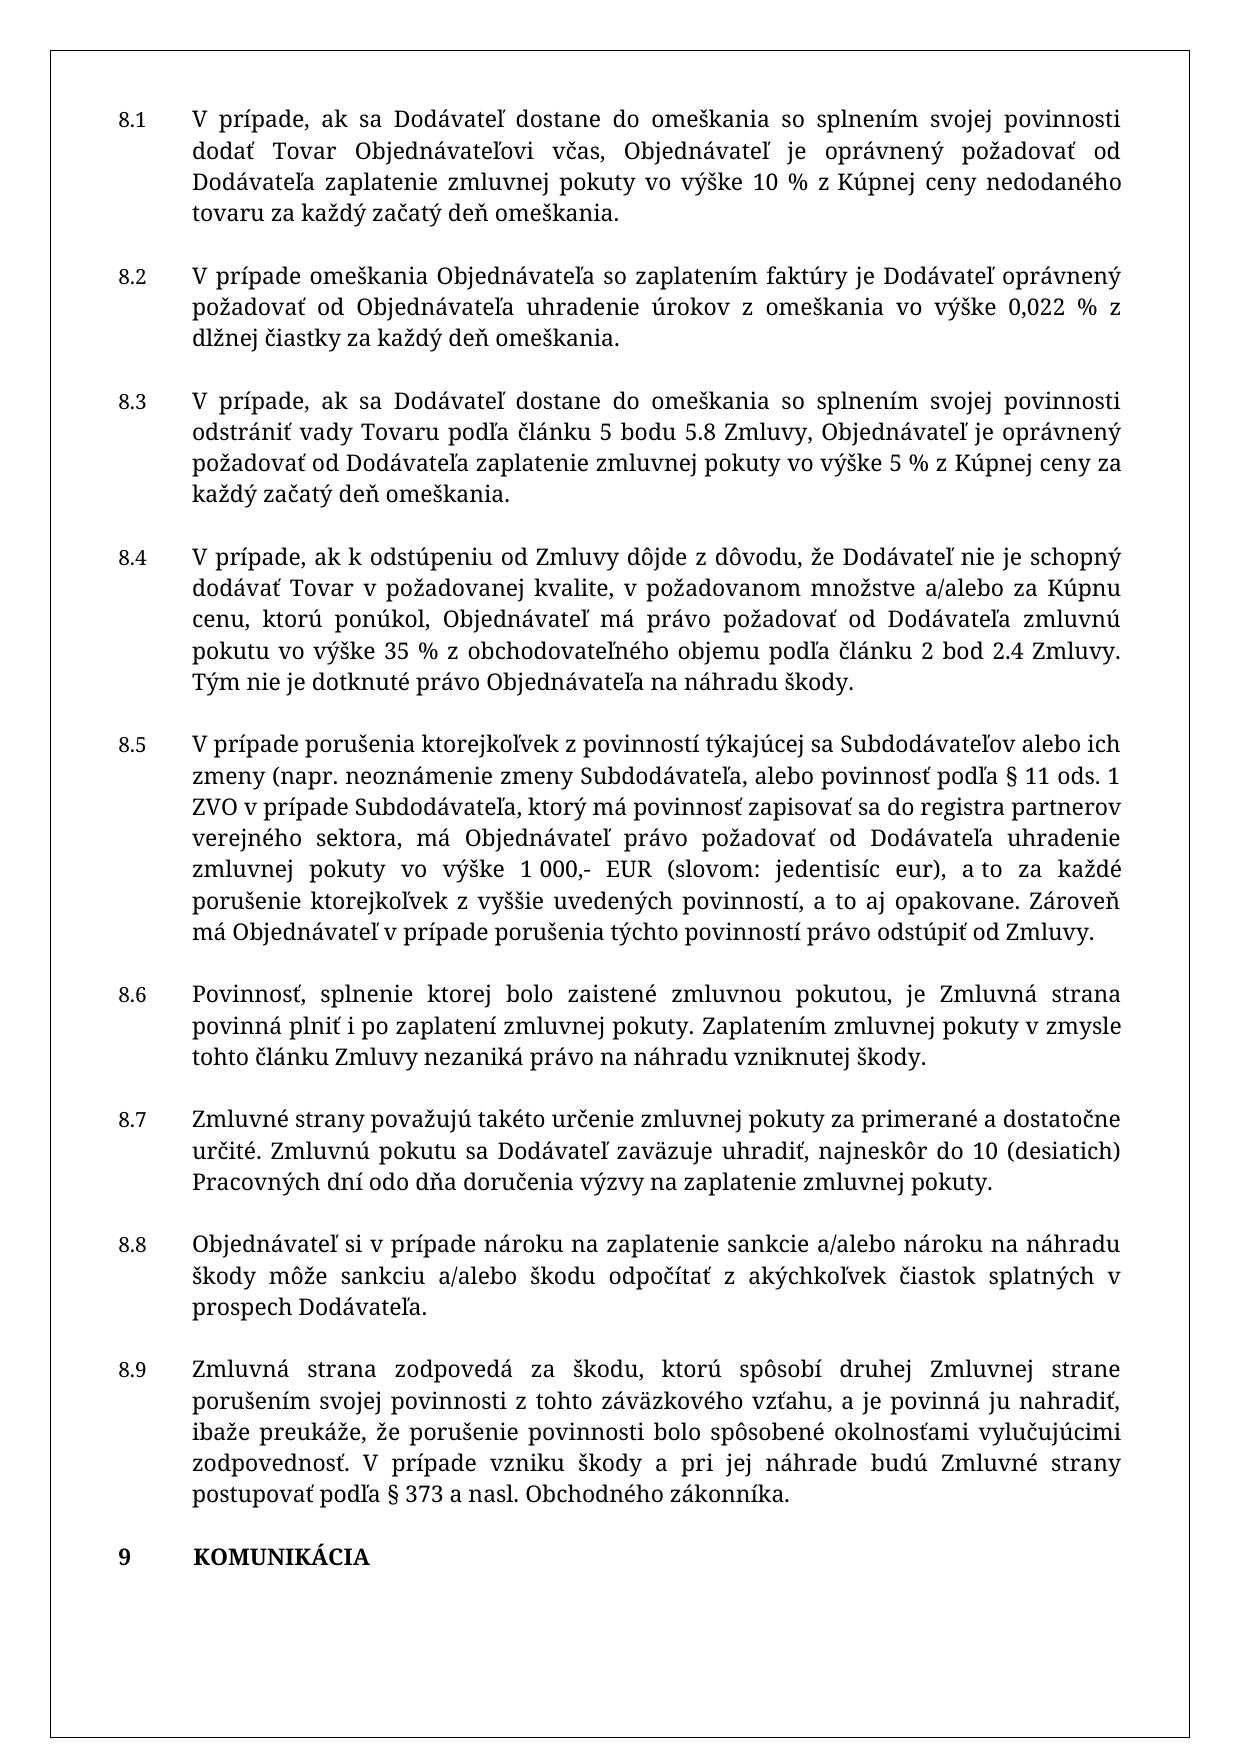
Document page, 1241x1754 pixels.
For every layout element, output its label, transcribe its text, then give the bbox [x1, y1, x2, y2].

list V prípade porušenia ktorejkoľvek z povinností týkajúcej sa Subdodávateľov alebo ich zmeny (napr. neoznámenie zmeny Subdodávateľa, alebo povinnosť podľa § 11 ods. 1 ZVO v prípade Subdodávateľa, ktorý má povinnosť zapisovať sa do registra partnerov verejného sektora, má Objednávateľ právo požadovať od Dodávateľa uhradenie zmluvnej pokuty vo výške 1 000,- EUR (slovom: jedentisíc eur), a to za každé porušenie ktorejkoľvek z vyššie uvedených povinností, a to aj opakovane. Zároveň má Objednávateľ v prípade porušenia týchto povinností právo odstúpiť od Zmluvy. [118, 728, 1122, 947]
list Povinnosť, splnenie ktorej bolo zaistené zmluvnou pokutou, je Zmluvná strana povinná plniť i po zaplatení zmluvnej pokuty. Zaplatením zmluvnej pokuty v zmysle tohto článku Zmluvy nezaniká právo na náhradu vzniknutej škody. [118, 978, 1122, 1072]
list V prípade, ak sa Dodávateľ dostane do omeškania so splnením svojej povinnosti odstrániť vady Tovaru podľa článku 5 bodu 5.8 Zmluvy, Objednávateľ je oprávnený požadovať od Dodávateľa zaplatenie zmluvnej pokuty vo výške 5 % z Kúpnej ceny za každý začatý deň omeškania. [118, 384, 1122, 509]
list V prípade omeškania Objednávateľa so zaplatením faktúry je Dodávateľ oprávnený požadovať od Objednávateľa uhradenie úrokov z omeškania vo výške 0,022 % z dlžnej čiastky za každý deň omeškania. [118, 259, 1122, 353]
list Objednávateľ si v prípade nároku na zaplatenie sankcie a/alebo nároku na náhradu škody môže sankciu a/alebo škodu odpočítať z akýchkoľvek čiastok splatných v prospech Dodávateľa. [118, 1228, 1122, 1322]
list V prípade, ak k odstúpeniu od Zmluvy dôjde z dôvodu, že Dodávateľ nie je schopný dodávať Tovar v požadovanej kvalite, v požadovanom množstve a/alebo za Kúpnu cenu, ktorú ponúkol, Objednávateľ má právo požadovať od Dodávateľa zmluvnú pokutu vo výške 35 % z obchodovateľného objemu podľa článku 2 bod 2.4 Zmluvy. Tým nie je dotknuté právo Objednávateľa na náhradu škody. [118, 541, 1122, 697]
list Zmluvná strana zodpovedá za škodu, ktorú spôsobí druhej Zmluvnej strane porušením svojej povinnosti z tohto záväzkového vzťahu, a je povinná ju nahradiť, ibaže preukáže, že porušenie povinnosti bolo spôsobené okolnosťami vylučujúcimi zodpovednosť. V prípade vzniku škody a pri jej náhrade budú Zmluvné strany postupovať podľa § 373 a nasl. Obchodného zákonníka. [118, 1353, 1122, 1509]
list V prípade, ak sa Dodávateľ dostane do omeškania so splnením svojej povinnosti dodať Tovar Objednávateľovi včas, Objednávateľ je oprávnený požadovať od Dodávateľa zaplatenie zmluvnej pokuty vo výške 10 % z Kúpnej ceny nedodaného tovaru za každý začatý deň omeškania. [118, 103, 1122, 228]
list KOMUNIKÁCIA [118, 1541, 1122, 1572]
list Zmluvné strany považujú takéto určenie zmluvnej pokuty za primerané a dostatočne určité. Zmluvnú pokutu sa Dodávateľ zaväzuje uhradiť, najneskôr do 10 (desiatich) Pracovných dní odo dňa doručenia výzvy na zaplatenie zmluvnej pokuty. [118, 1103, 1122, 1197]
